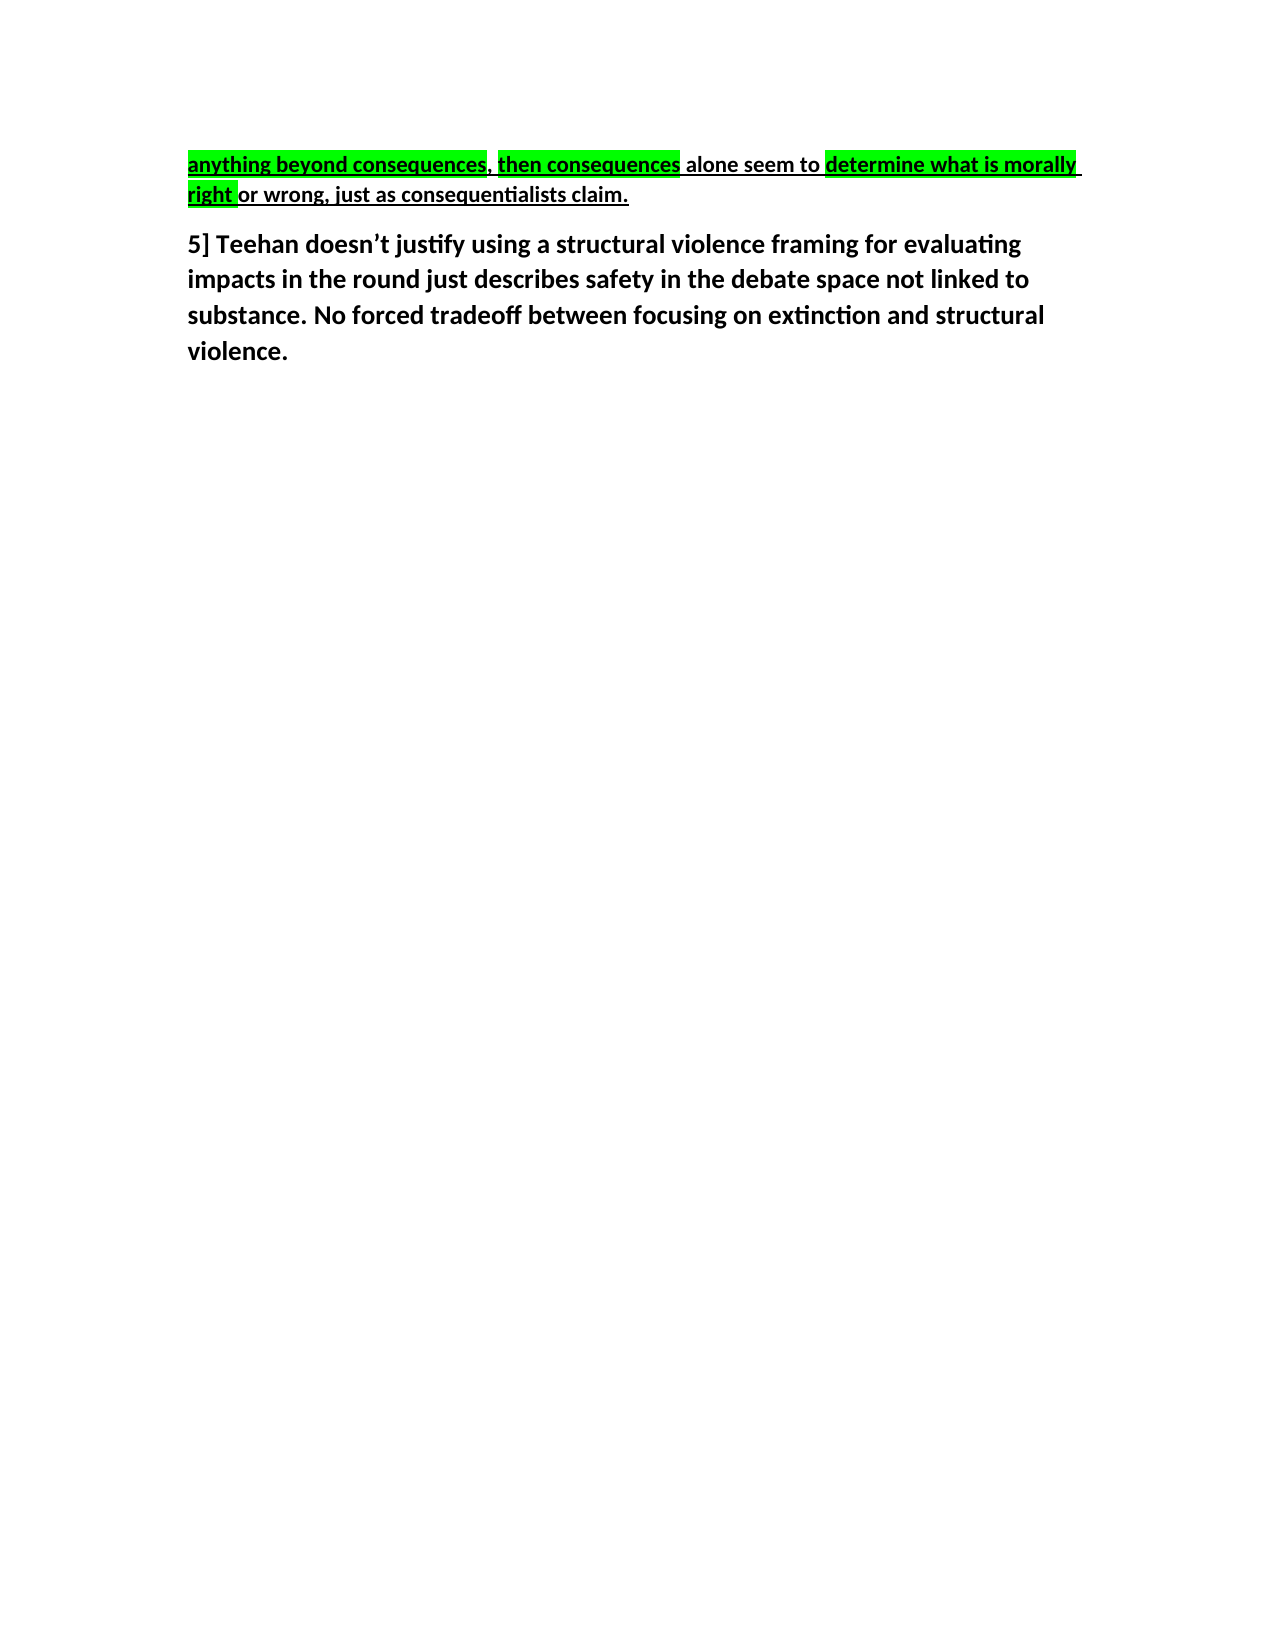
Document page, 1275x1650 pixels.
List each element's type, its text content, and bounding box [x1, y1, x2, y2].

subtitle 5] Teehan doesn’t justify using a structural violence framing for evaluating impacts in the round just describes safety in the debate space not linked to substance. No forced tradeoff between focusing on extinction and structural violence. [187, 227, 1087, 367]
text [187, 150, 1087, 208]
